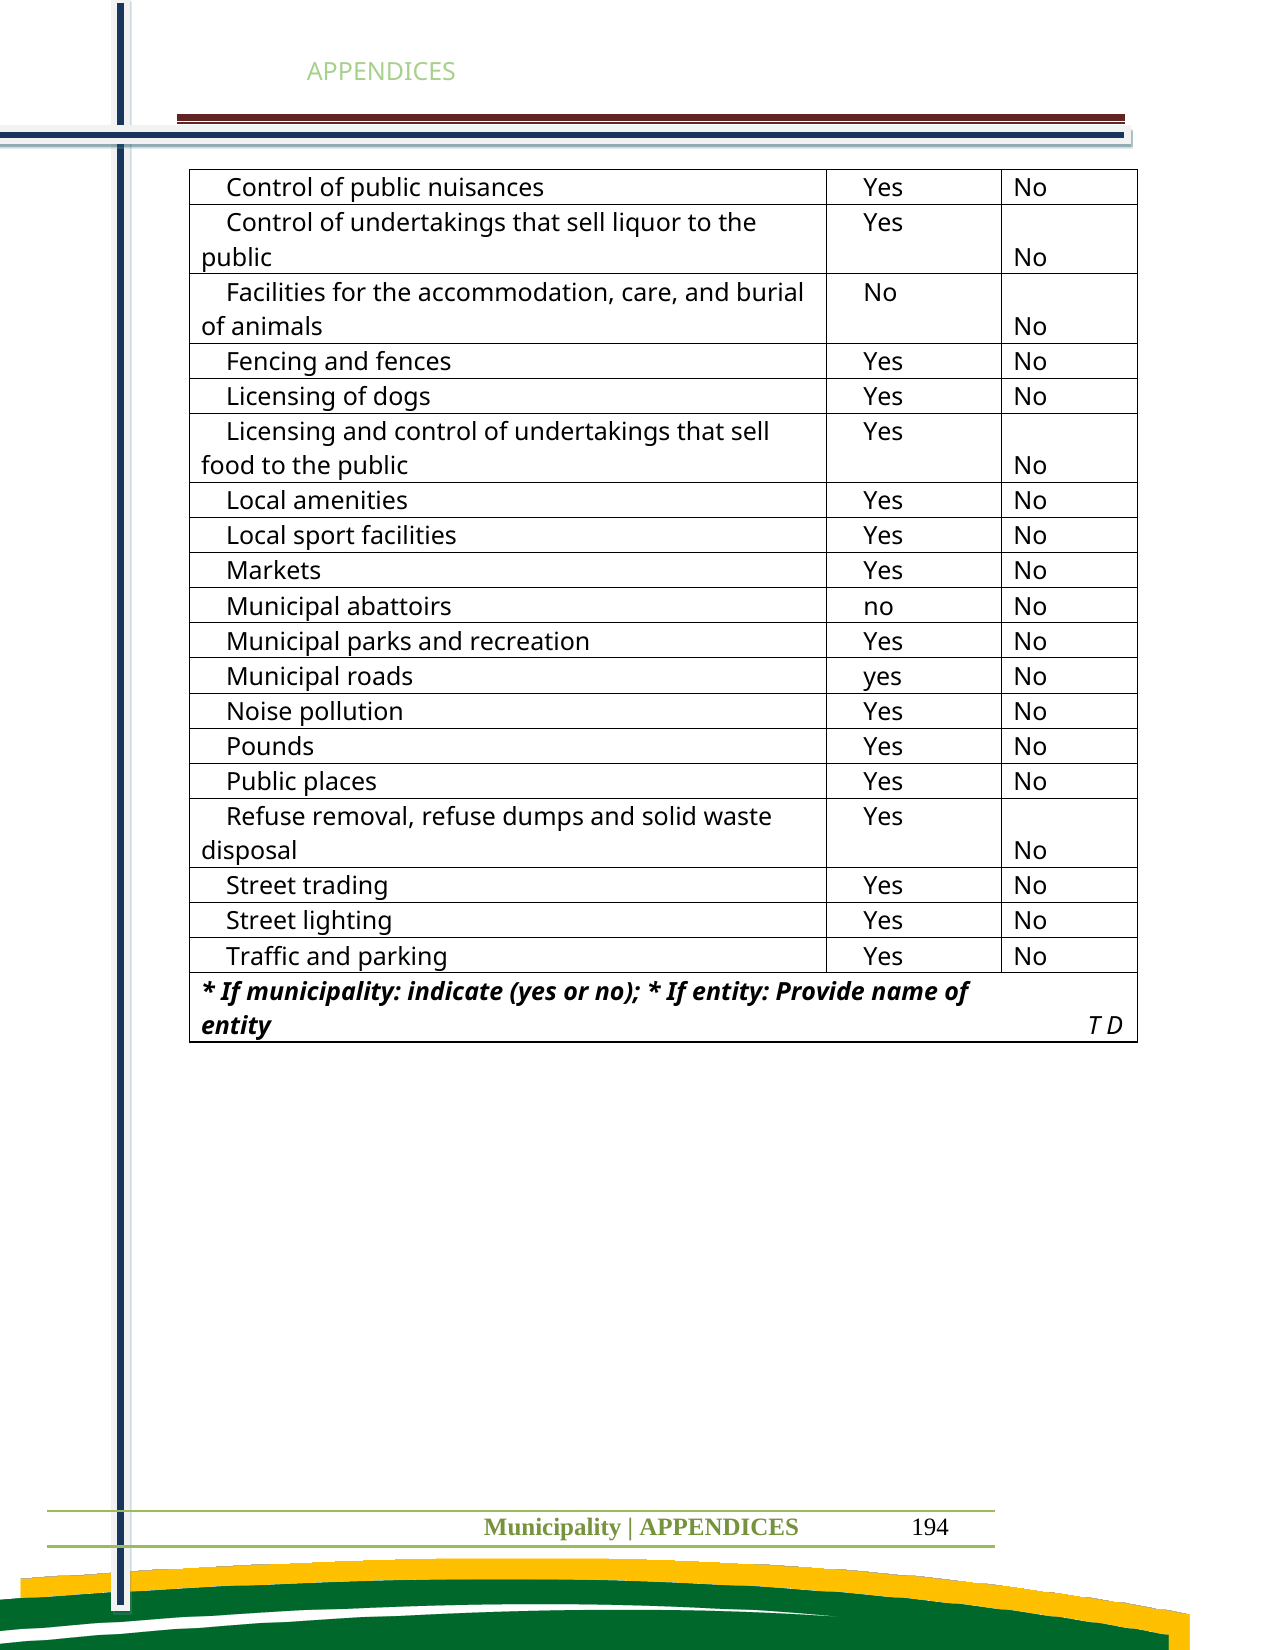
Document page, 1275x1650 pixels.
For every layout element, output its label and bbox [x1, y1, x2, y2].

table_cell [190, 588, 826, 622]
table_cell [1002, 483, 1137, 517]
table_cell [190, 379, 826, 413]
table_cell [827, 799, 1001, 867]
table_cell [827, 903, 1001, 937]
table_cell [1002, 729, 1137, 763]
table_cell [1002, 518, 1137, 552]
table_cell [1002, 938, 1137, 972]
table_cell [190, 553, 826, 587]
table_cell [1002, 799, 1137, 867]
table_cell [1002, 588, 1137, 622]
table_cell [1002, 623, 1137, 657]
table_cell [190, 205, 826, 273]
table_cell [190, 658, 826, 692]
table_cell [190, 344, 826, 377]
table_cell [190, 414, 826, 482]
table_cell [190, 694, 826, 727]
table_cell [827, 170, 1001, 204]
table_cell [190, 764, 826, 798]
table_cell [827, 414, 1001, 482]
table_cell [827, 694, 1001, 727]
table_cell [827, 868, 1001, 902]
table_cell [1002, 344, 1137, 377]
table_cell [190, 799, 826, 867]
picture [0, 1579, 1169, 1650]
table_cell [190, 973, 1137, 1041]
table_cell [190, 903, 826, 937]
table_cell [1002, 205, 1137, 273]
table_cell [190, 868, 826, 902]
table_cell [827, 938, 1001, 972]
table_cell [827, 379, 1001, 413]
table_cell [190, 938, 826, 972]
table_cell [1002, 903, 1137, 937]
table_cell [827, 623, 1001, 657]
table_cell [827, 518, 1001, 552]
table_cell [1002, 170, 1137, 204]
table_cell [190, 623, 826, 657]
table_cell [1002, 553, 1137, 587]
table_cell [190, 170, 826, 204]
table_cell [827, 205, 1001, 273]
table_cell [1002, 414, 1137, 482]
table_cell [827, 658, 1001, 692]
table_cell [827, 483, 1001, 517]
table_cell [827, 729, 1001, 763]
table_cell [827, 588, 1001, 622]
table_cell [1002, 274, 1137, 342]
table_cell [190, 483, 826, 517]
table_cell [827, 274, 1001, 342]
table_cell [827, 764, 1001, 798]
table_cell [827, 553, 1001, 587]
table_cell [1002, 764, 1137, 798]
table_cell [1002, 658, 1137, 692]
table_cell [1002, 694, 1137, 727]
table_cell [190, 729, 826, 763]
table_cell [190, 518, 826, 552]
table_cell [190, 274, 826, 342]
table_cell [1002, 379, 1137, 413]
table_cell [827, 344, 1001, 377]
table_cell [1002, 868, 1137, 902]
